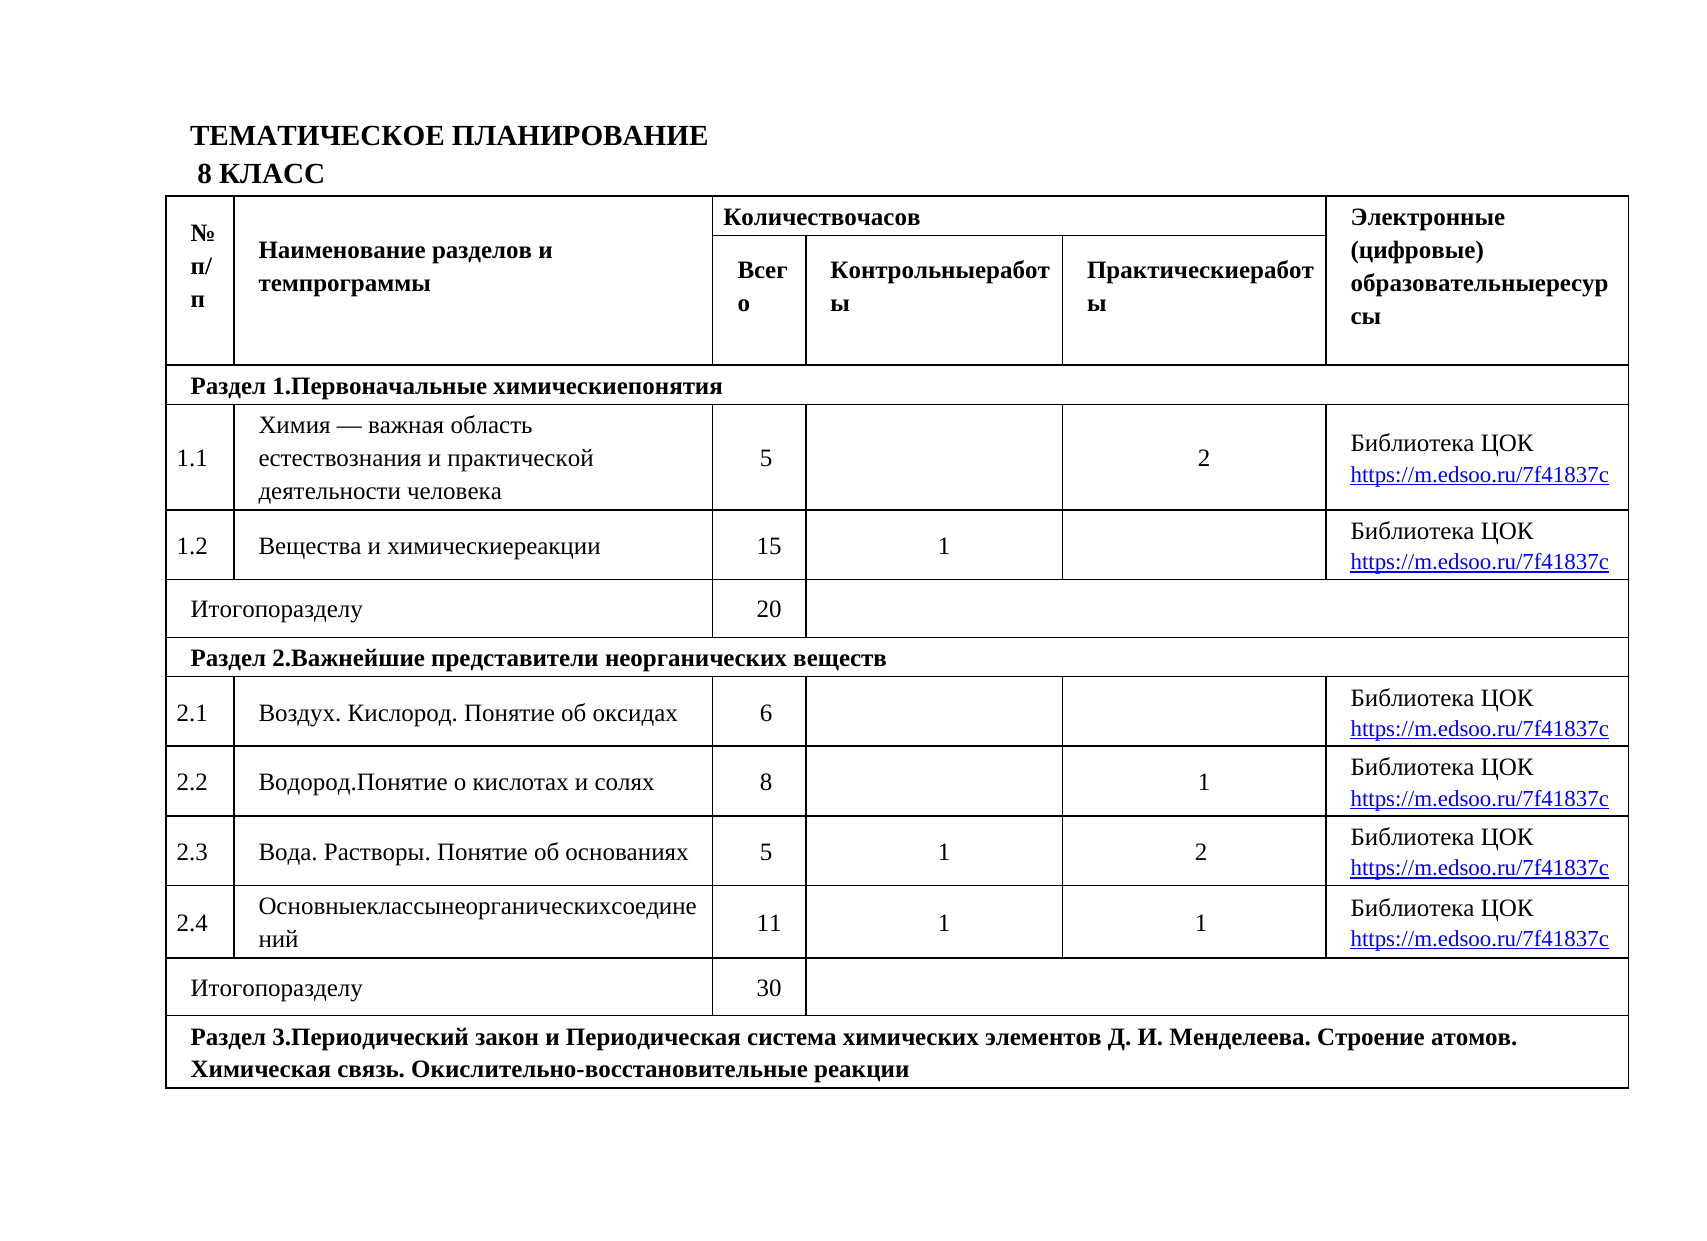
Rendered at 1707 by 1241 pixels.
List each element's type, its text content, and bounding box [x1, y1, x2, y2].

table_cell Библиотека ЦОК https://m.edsoo.ru/7f41837c [1327, 405, 1628, 509]
table_header № п/п [167, 197, 233, 364]
table_cell 11 [713, 886, 805, 957]
table_cell 2 [1063, 405, 1325, 509]
table_header Наименование разделов и темпрограммы [235, 197, 712, 364]
table_cell Раздел 2.Важнейшие представители неорганических веществ [167, 638, 1628, 676]
table_cell 5 [713, 405, 805, 509]
table_cell 20 [713, 580, 805, 636]
table_cell [1063, 511, 1325, 579]
table_cell 1 [807, 511, 1062, 579]
text ТЕМАТИЧЕСКОЕ ПЛАНИРОВАНИЕ [190, 118, 1618, 152]
table_cell 1.2 [167, 511, 233, 579]
table_cell 1.1 [167, 405, 233, 509]
table_cell 2.1 [167, 677, 233, 745]
table_cell [807, 405, 1062, 509]
table_cell 2 [1063, 817, 1325, 884]
table_cell [1063, 677, 1325, 745]
table_cell 1 [1063, 886, 1325, 957]
table_cell Итогопоразделу [167, 959, 712, 1015]
table_cell Водород.Понятие о кислотах и солях [235, 747, 712, 815]
table_header Электронные (цифровые) образовательныересурсы [1327, 197, 1628, 364]
table_cell 1 [807, 817, 1062, 884]
table_cell Библиотека ЦОК https://m.edsoo.ru/7f41837c [1327, 511, 1628, 579]
table_cell 30 [713, 959, 805, 1015]
table_cell 2.2 [167, 747, 233, 815]
table_cell Библиотека ЦОК https://m.edsoo.ru/7f41837c [1327, 677, 1628, 745]
table_cell Контрольныеработы [807, 236, 1062, 364]
table_cell Библиотека ЦОК https://m.edsoo.ru/7f41837c [1327, 747, 1628, 815]
table_cell Всего [713, 236, 805, 364]
table_cell Библиотека ЦОК https://m.edsoo.ru/7f41837c [1327, 886, 1628, 957]
table_cell Итогопоразделу [167, 580, 712, 636]
table_cell Вода. Растворы. Понятие об основаниях [235, 817, 712, 884]
table_cell Раздел 3.Периодический закон и Периодическая система химических элементов Д. И. Менделеева. Строение атомов. Химическая связь. Окислительно-восстановительные реакции [167, 1016, 1628, 1087]
table_cell 6 [713, 677, 805, 745]
table_cell 5 [713, 817, 805, 884]
table_cell [807, 959, 1628, 1015]
table_cell 8 [713, 747, 805, 815]
table_cell Раздел 1.Первоначальные химическиепонятия [167, 366, 1628, 404]
table_cell 2.3 [167, 817, 233, 884]
table_cell Практическиеработы [1063, 236, 1325, 364]
table_cell [807, 747, 1062, 815]
table_cell Библиотека ЦОК https://m.edsoo.ru/7f41837c [1327, 817, 1628, 884]
table_cell Воздух. Кислород. Понятие об оксидах [235, 677, 712, 745]
table_cell 1 [807, 886, 1062, 957]
text 8 КЛАСС [190, 157, 1618, 190]
table_cell 15 [713, 511, 805, 579]
table_cell [807, 580, 1628, 636]
table_cell Химия — важная область естествознания и практической деятельности человека [235, 405, 712, 509]
table_cell 1 [1063, 747, 1325, 815]
table_cell Основныеклассынеорганическихсоединений [235, 886, 712, 957]
table_cell 2.4 [167, 886, 233, 957]
table_header Количествочасов [713, 197, 1325, 234]
table_cell Вещества и химическиереакции [235, 511, 712, 579]
table_cell [807, 677, 1062, 745]
